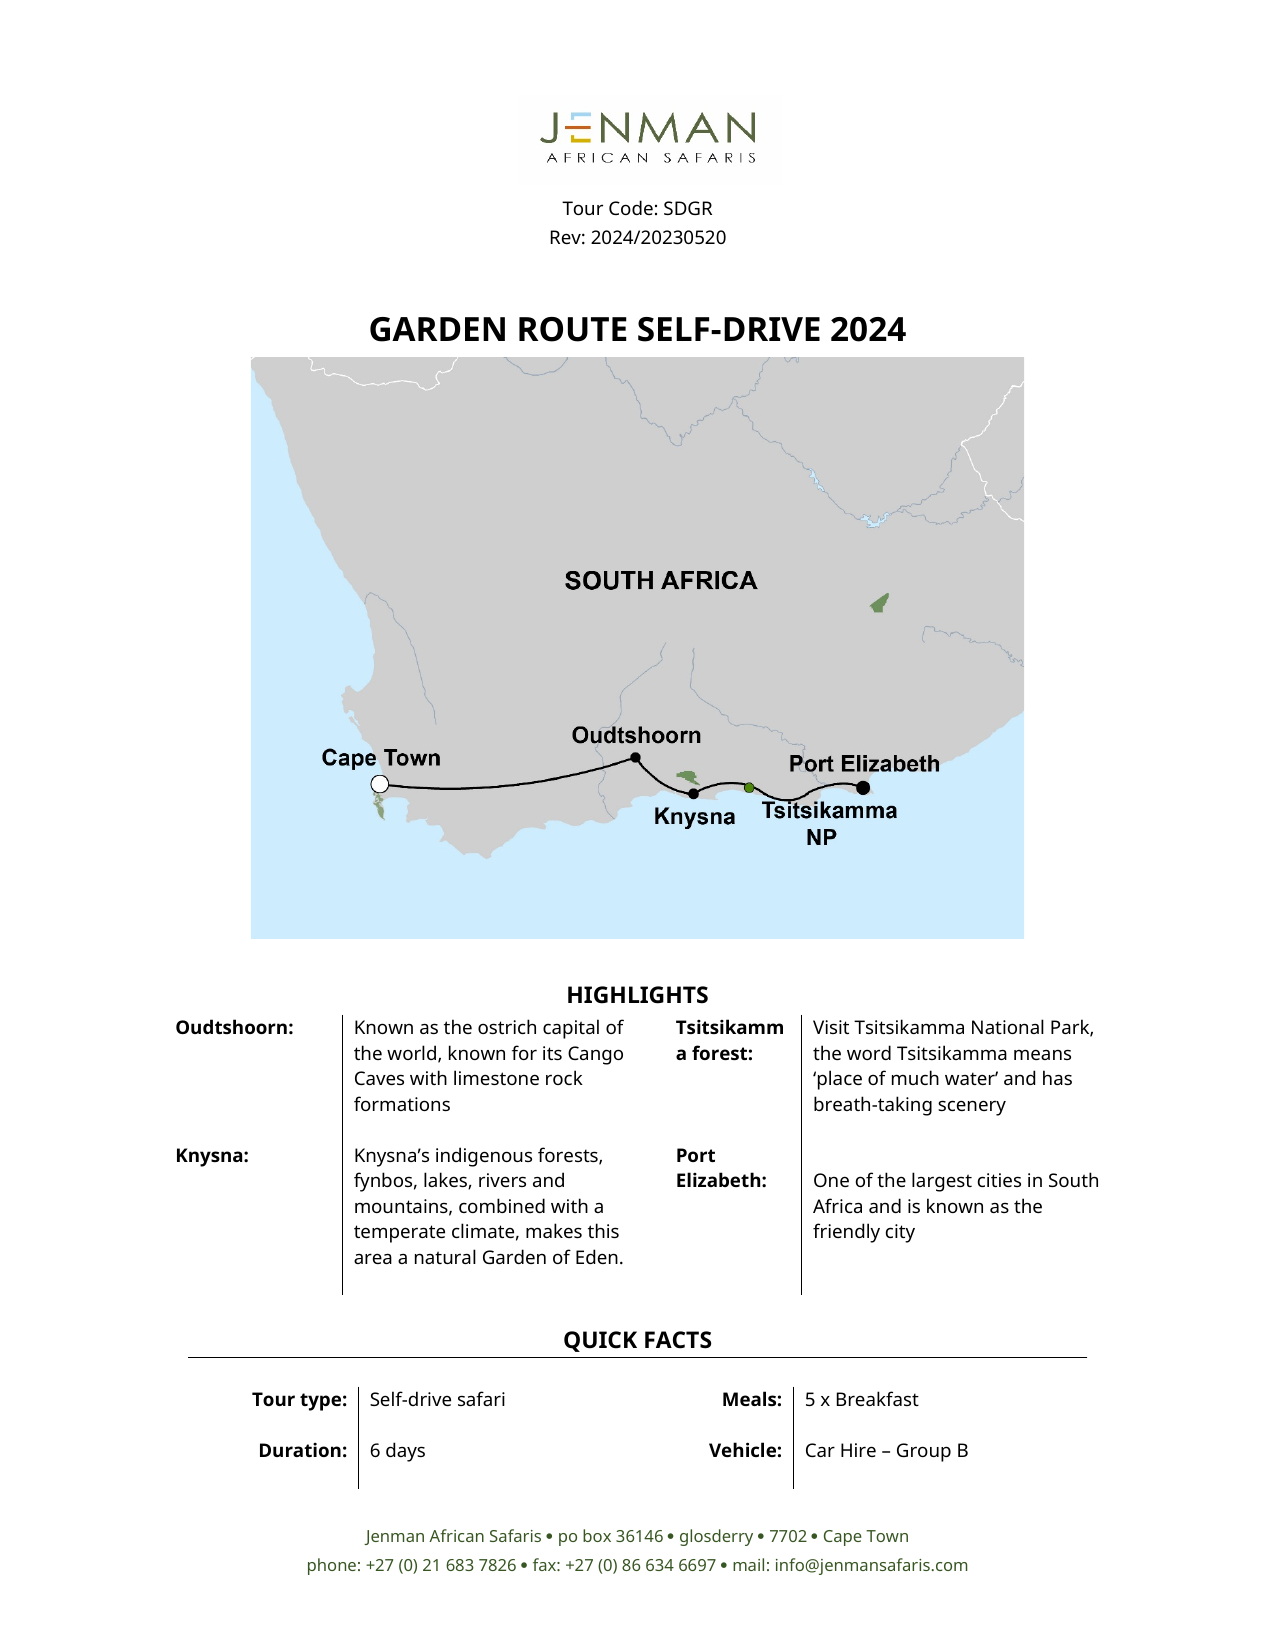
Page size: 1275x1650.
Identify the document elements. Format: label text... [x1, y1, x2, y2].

text Tour Code: SDGR [187, 195, 1087, 221]
table_header 5 x Breakfast Car Hire – Group B Min. 2 [794, 1387, 1087, 1489]
table_header Self-drive safari 6 days Cape Town, South Africa Port Elizabeth, South Africa South Africa [359, 1387, 664, 1489]
text Rev: 2024/20230520 [187, 224, 1087, 250]
table_header Tsitsikamma forest: Port Elizabeth: [664, 1015, 801, 1295]
table_header Tour type: Duration: Start: End: Country visited: [188, 1387, 358, 1489]
table_header Meals: Vehicle: Group Size: [665, 1387, 793, 1489]
text QUICK FACTS [187, 1324, 1087, 1358]
text HIGHLIGHTS [187, 979, 1087, 1010]
text GARDEN ROUTE SELF-DRIVE 2024 [187, 306, 1087, 351]
table_header Known as the ostrich capital of the world, known for its Cango Caves with limestone rock formations Knysna’s indigenous forests, fynbos, lakes, rivers and mountains, combined with a temperate climate, makes this area a natural Garden of Eden. [343, 1015, 664, 1295]
table_header Oudtshoorn: Knysna: [164, 1015, 342, 1295]
picture [250, 357, 1025, 939]
picture [517, 95, 783, 185]
table_header Visit Tsitsikamma National Park, the word Tsitsikamma means ‘place of much water’ and has breath-taking scenery One of the largest cities in South Africa and is known as the friendly city [802, 1015, 1111, 1295]
